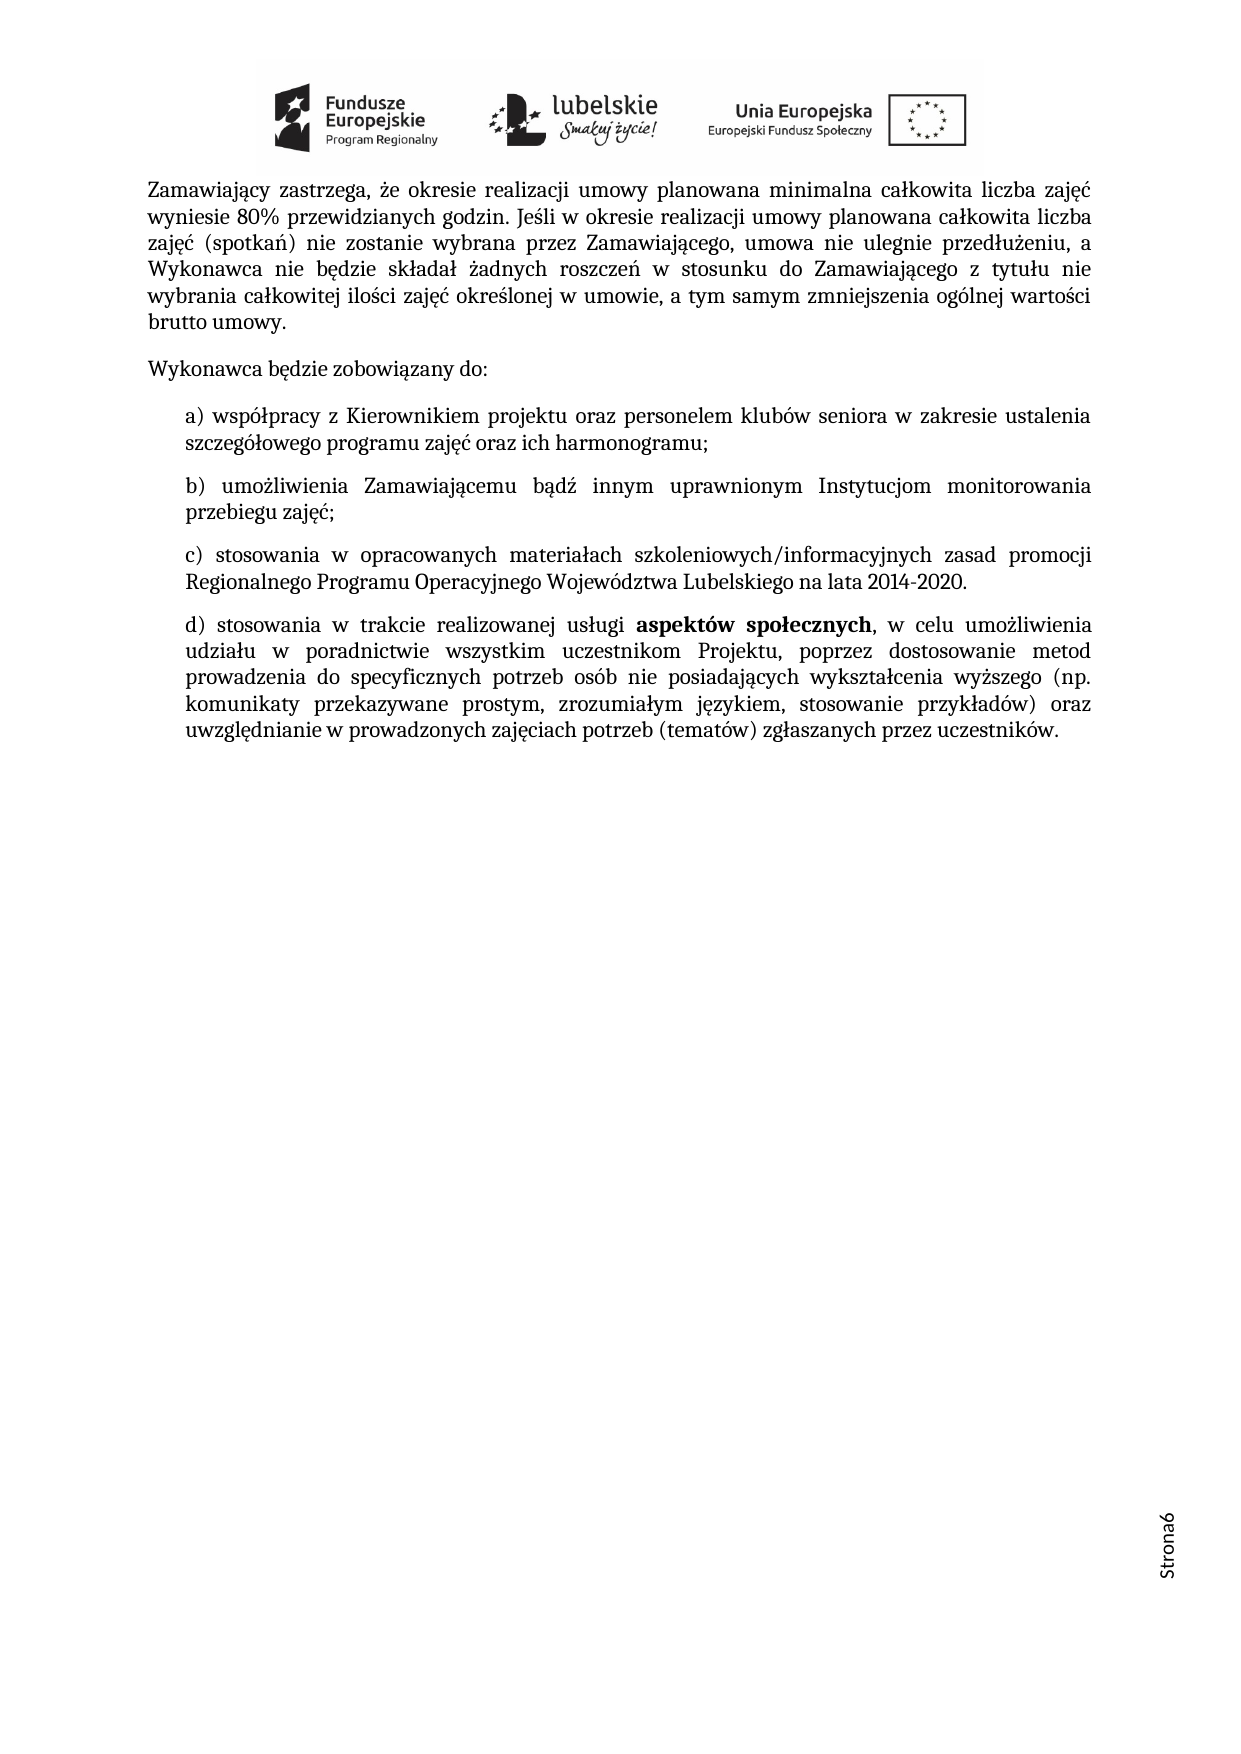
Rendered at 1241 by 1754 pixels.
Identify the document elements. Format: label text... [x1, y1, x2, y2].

text c) stosowania w opracowanych materiałach szkoleniowych/informacyjnych zasad promocji Regionalnego Programu Operacyjnego Województwa Lubelskiego na lata 2014-2020. [185, 542, 1092, 595]
text Wykonawca będzie zobowiązany do: [148, 356, 1092, 382]
text d) stosowania w trakcie realizowanej usługi aspektów społecznych, w celu umożliwienia udziału w poradnictwie wszystkim uczestnikom Projektu, poprzez dostosowanie metod prowadzenia do specyficznych potrzeb osób nie posiadających wykształcenia wyższego (np. komunikaty przekazywane prostym, zrozumiałym językiem, stosowanie przykładów) oraz uwzględnianie w prowadzonych zajęciach potrzeb (tematów) zgłaszanych przez uczestników. [185, 611, 1092, 743]
picture [256, 59, 984, 176]
text Zamawiający zastrzega, że okresie realizacji umowy planowana minimalna całkowita liczba zajęć wyniesie 80% przewidzianych godzin. Jeśli w okresie realizacji umowy planowana całkowita liczba zajęć (spotkań) nie zostanie wybrana przez Zamawiającego, umowa nie ulegnie przedłużeniu, a Wykonawca nie będzie składał żadnych roszczeń w stosunku do Zamawiającego z tytułu nie wybrania całkowitej ilości zajęć określonej w umowie, a tym samym zmniejszenia ogólnej wartości brutto umowy. [148, 177, 1092, 335]
text a) współpracy z Kierownikiem projektu oraz personelem klubów seniora w zakresie ustalenia szczegółowego programu zajęć oraz ich harmonogramu; [185, 403, 1092, 456]
text b) umożliwienia Zamawiającemu bądź innym uprawnionym Instytucjom monitorowania przebiegu zajęć; [185, 473, 1092, 525]
